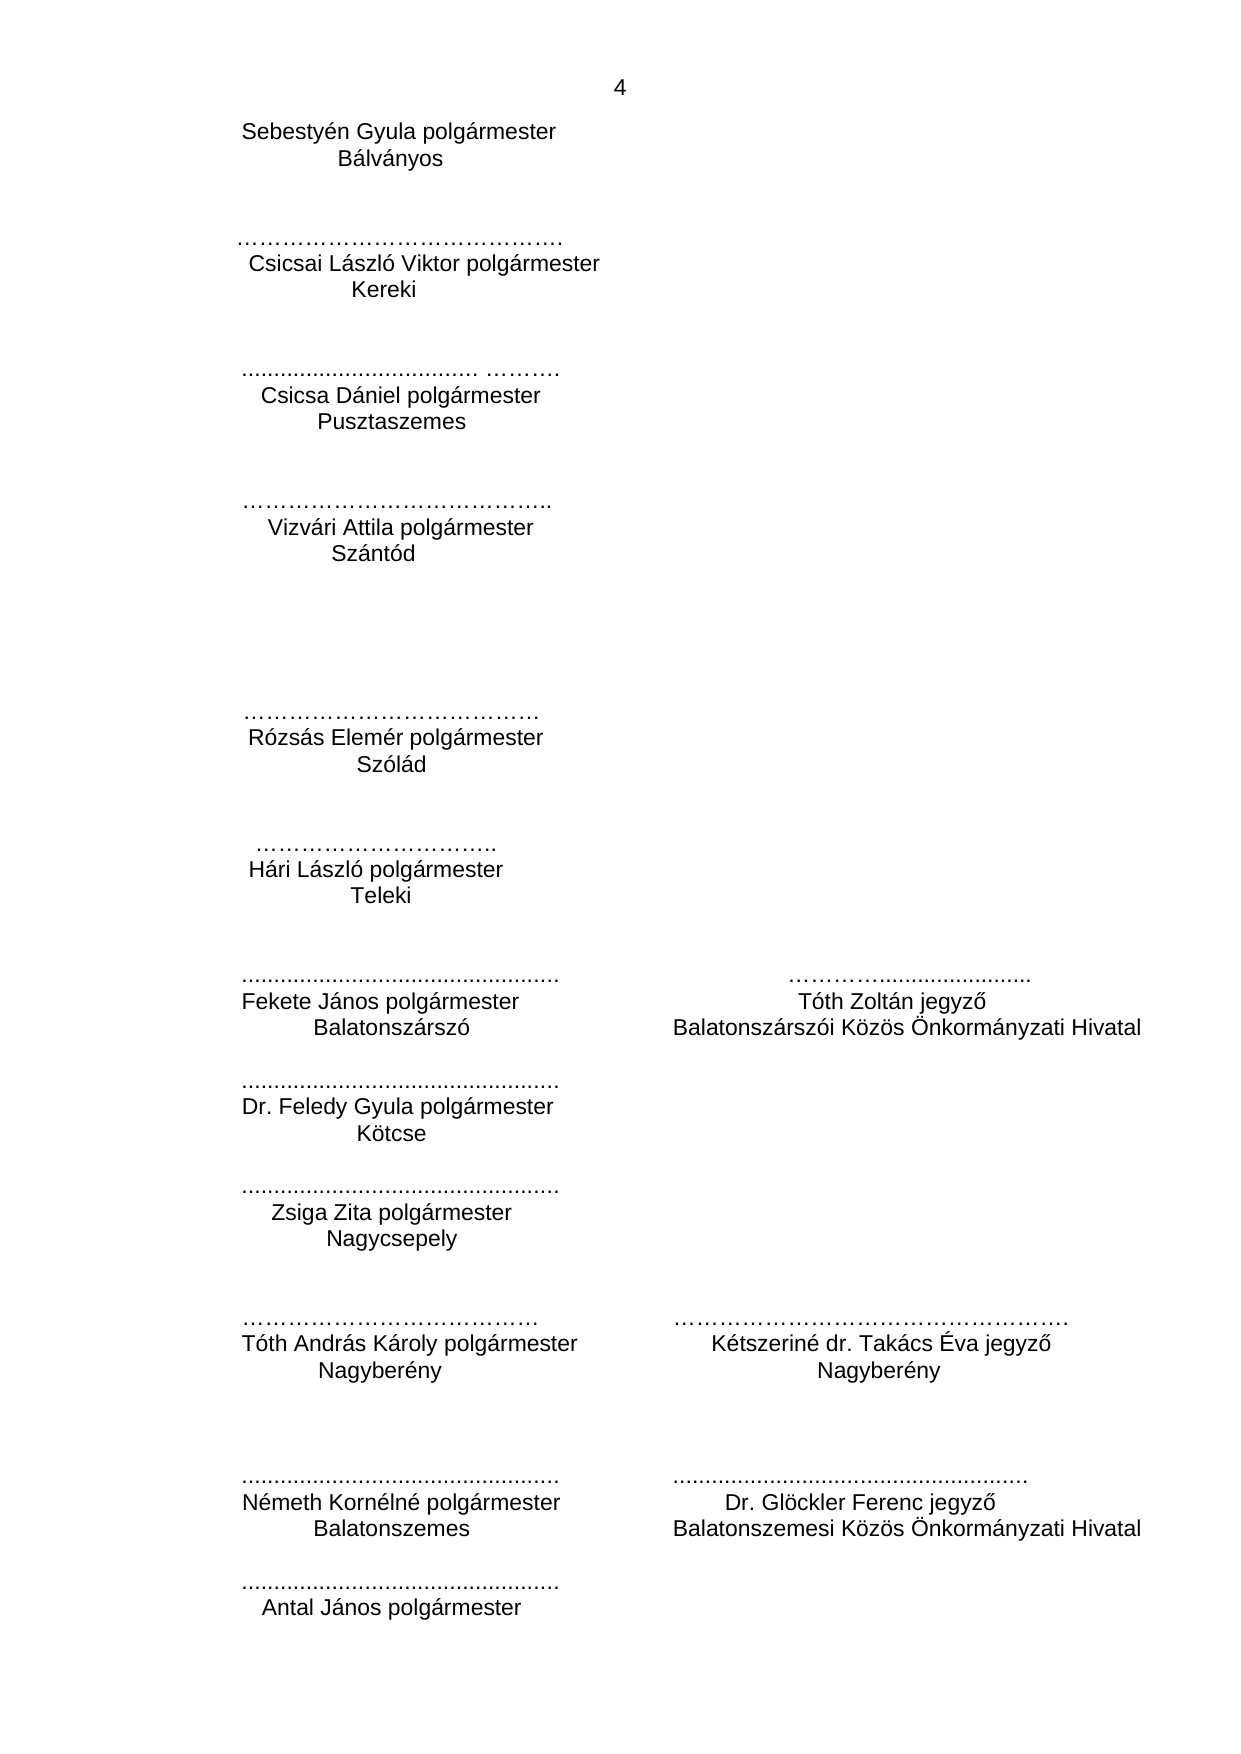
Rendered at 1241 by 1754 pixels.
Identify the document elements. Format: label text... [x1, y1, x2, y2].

text Hári László polgármester [204, 856, 1179, 882]
text Antal János polgármester [204, 1594, 1179, 1620]
text ……………………………………. [204, 223, 1179, 250]
text Rózsás Elemér polgármester [204, 724, 1179, 751]
text ………………………….. [204, 830, 1179, 856]
text Nagycsepely [204, 1225, 1179, 1251]
text Fekete János polgármester Tóth Zoltán jegyző [204, 988, 1179, 1014]
text Zsiga Zita polgármester [204, 1199, 1179, 1225]
text Szólád [204, 751, 1179, 777]
text Szántód [204, 540, 1179, 566]
text Pusztaszemes [204, 408, 1179, 434]
text Teleki [204, 882, 1179, 909]
text Csicsa Dániel polgármester [204, 382, 1179, 408]
text ………………………………….. [204, 487, 1179, 513]
text Vizvári Attila polgármester [204, 513, 1179, 540]
text Dr. Feledy Gyula polgármester [204, 1093, 1179, 1119]
text Tóth András Károly polgármester Kétszeriné dr. Takács Éva jegyző [204, 1330, 1179, 1357]
text Csicsai László Viktor polgármester [204, 250, 1179, 276]
text Kötcse [204, 1119, 1179, 1146]
text Nagyberény Nagyberény [204, 1357, 1179, 1383]
text Bálványos [204, 144, 1179, 171]
text Németh Kornélné polgármester Dr. Glöckler Ferenc jegyző [204, 1488, 1179, 1515]
text Balatonszárszó Balatonszárszói Közös Önkormányzati Hivatal [204, 1014, 1179, 1041]
text …………........................ [148, 961, 1179, 988]
text Balatonszemes Balatonszemesi Közös Önkormányzati Hivatal [204, 1515, 1179, 1541]
text Kereki [148, 276, 1179, 303]
text ………. [148, 355, 1179, 382]
text ………………………………… ……………………………………………. [204, 1304, 1179, 1330]
text Sebestyén Gyula polgármester [204, 118, 1179, 144]
text ………………………………… [204, 698, 1179, 724]
